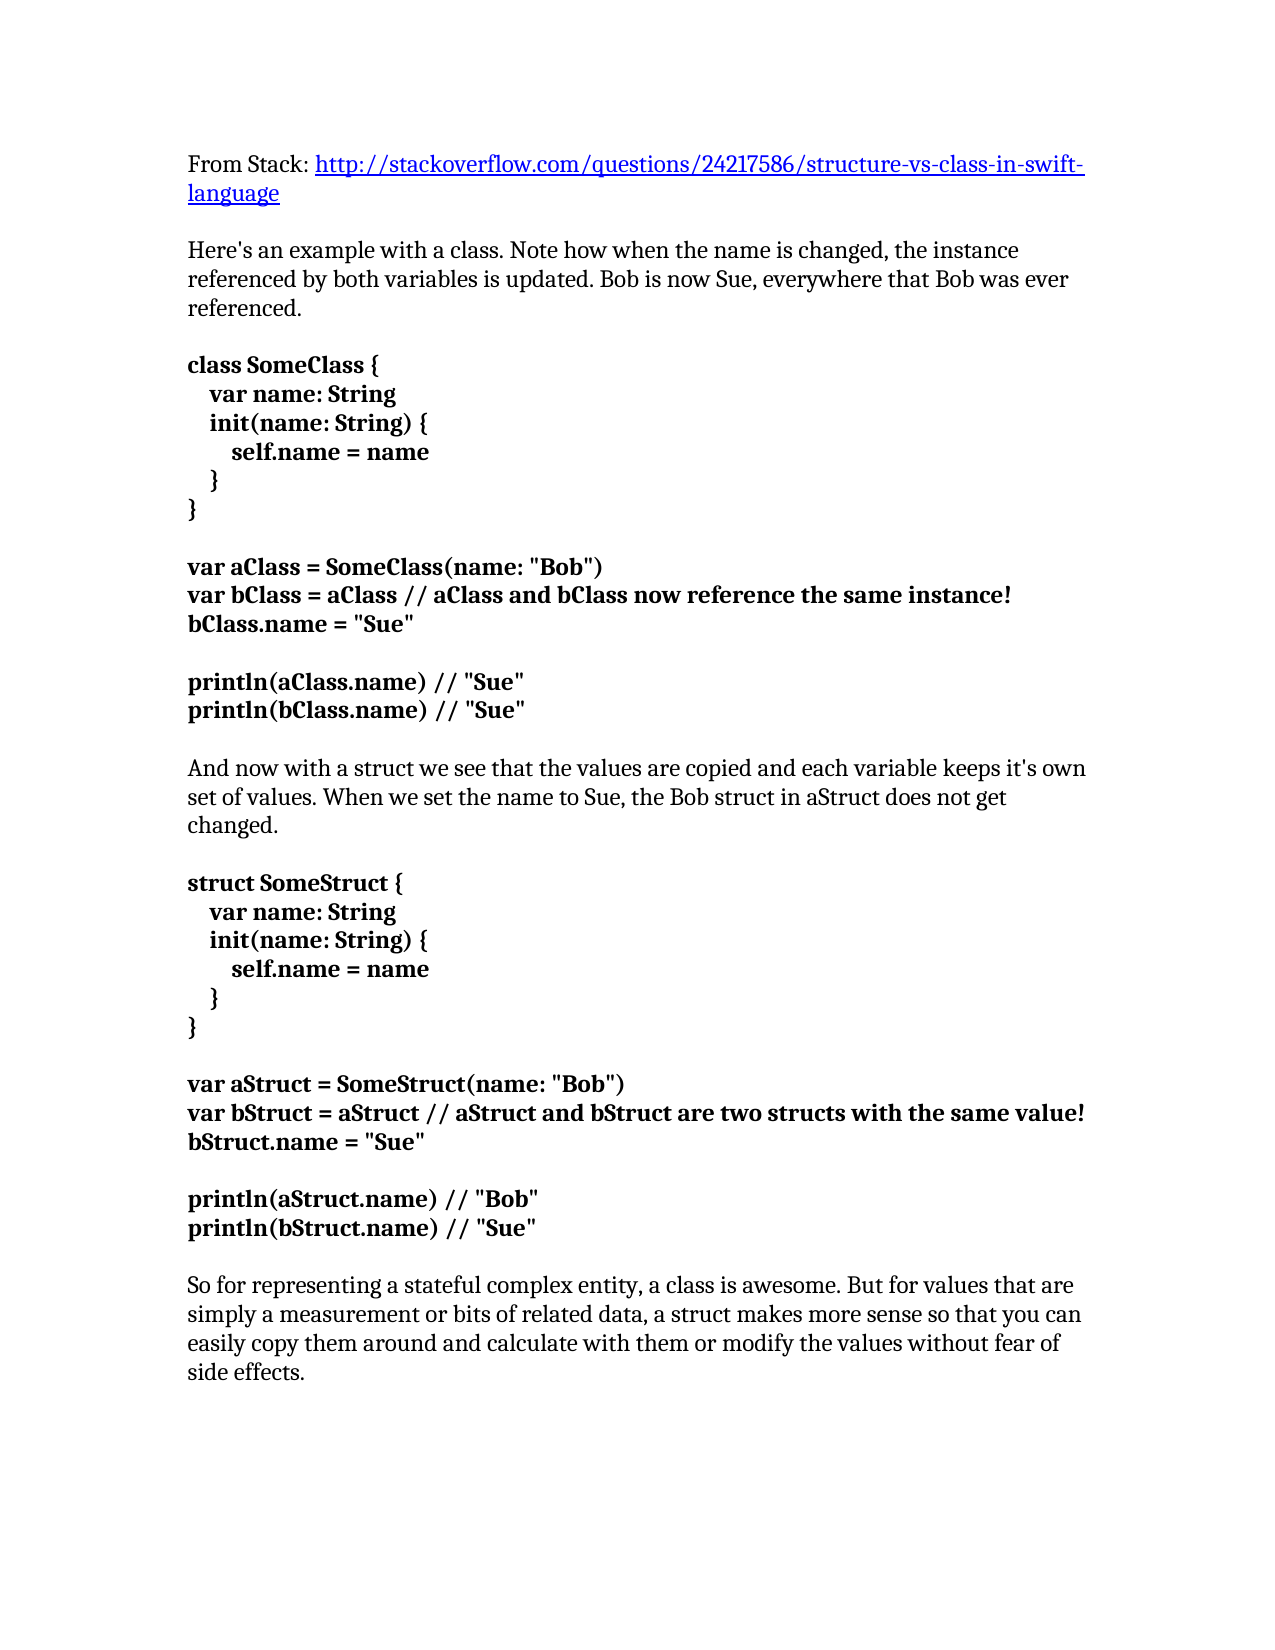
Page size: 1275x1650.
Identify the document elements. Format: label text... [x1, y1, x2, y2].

text self.name = name [187, 955, 1087, 984]
text struct SomeStruct { [187, 869, 1087, 897]
text init(name: String) { [187, 409, 1087, 437]
text println(bStruct.name) // "Sue" [187, 1214, 1087, 1242]
text From Stack: http://stackoverflow.com/questions/24217586/structure-vs-class-in-swift-language [187, 150, 1087, 207]
text var bStruct = aStruct // aStruct and bStruct are two structs with the same value! [187, 1099, 1087, 1127]
text So for representing a stateful complex entity, a class is awesome. But for values that are simply a measurement or bits of related data, a struct makes more sense so that you can easily copy them around and calculate with them or modify the values without fear of side effects. [187, 1271, 1087, 1386]
text init(name: String) { [187, 926, 1087, 955]
text var bClass = aClass // aClass and bClass now reference the same instance! [187, 581, 1087, 610]
text } [187, 466, 1087, 495]
text var aClass = SomeClass(name: "Bob") [187, 552, 1087, 581]
text } [187, 1012, 1087, 1041]
text var name: String [187, 380, 1087, 409]
text self.name = name [187, 437, 1087, 466]
text bStruct.name = "Sue" [187, 1127, 1087, 1156]
text println(aStruct.name) // "Bob" [187, 1185, 1087, 1214]
text bClass.name = "Sue" [187, 610, 1087, 639]
text println(bClass.name) // "Sue" [187, 696, 1087, 725]
text Here's an example with a class. Note how when the name is changed, the instance referenced by both variables is updated. Bob is now Sue, everywhere that Bob was ever referenced. [187, 236, 1087, 322]
text class SomeClass { [187, 351, 1087, 380]
text var name: String [187, 897, 1087, 926]
text } [187, 984, 1087, 1012]
text And now with a struct we see that the values are copied and each variable keeps it's own set of values. When we set the name to Sue, the Bob struct in aStruct does not get changed. [187, 754, 1087, 840]
text } [187, 495, 1087, 524]
text var aStruct = SomeStruct(name: "Bob") [187, 1070, 1087, 1099]
text println(aClass.name) // "Sue" [187, 667, 1087, 696]
